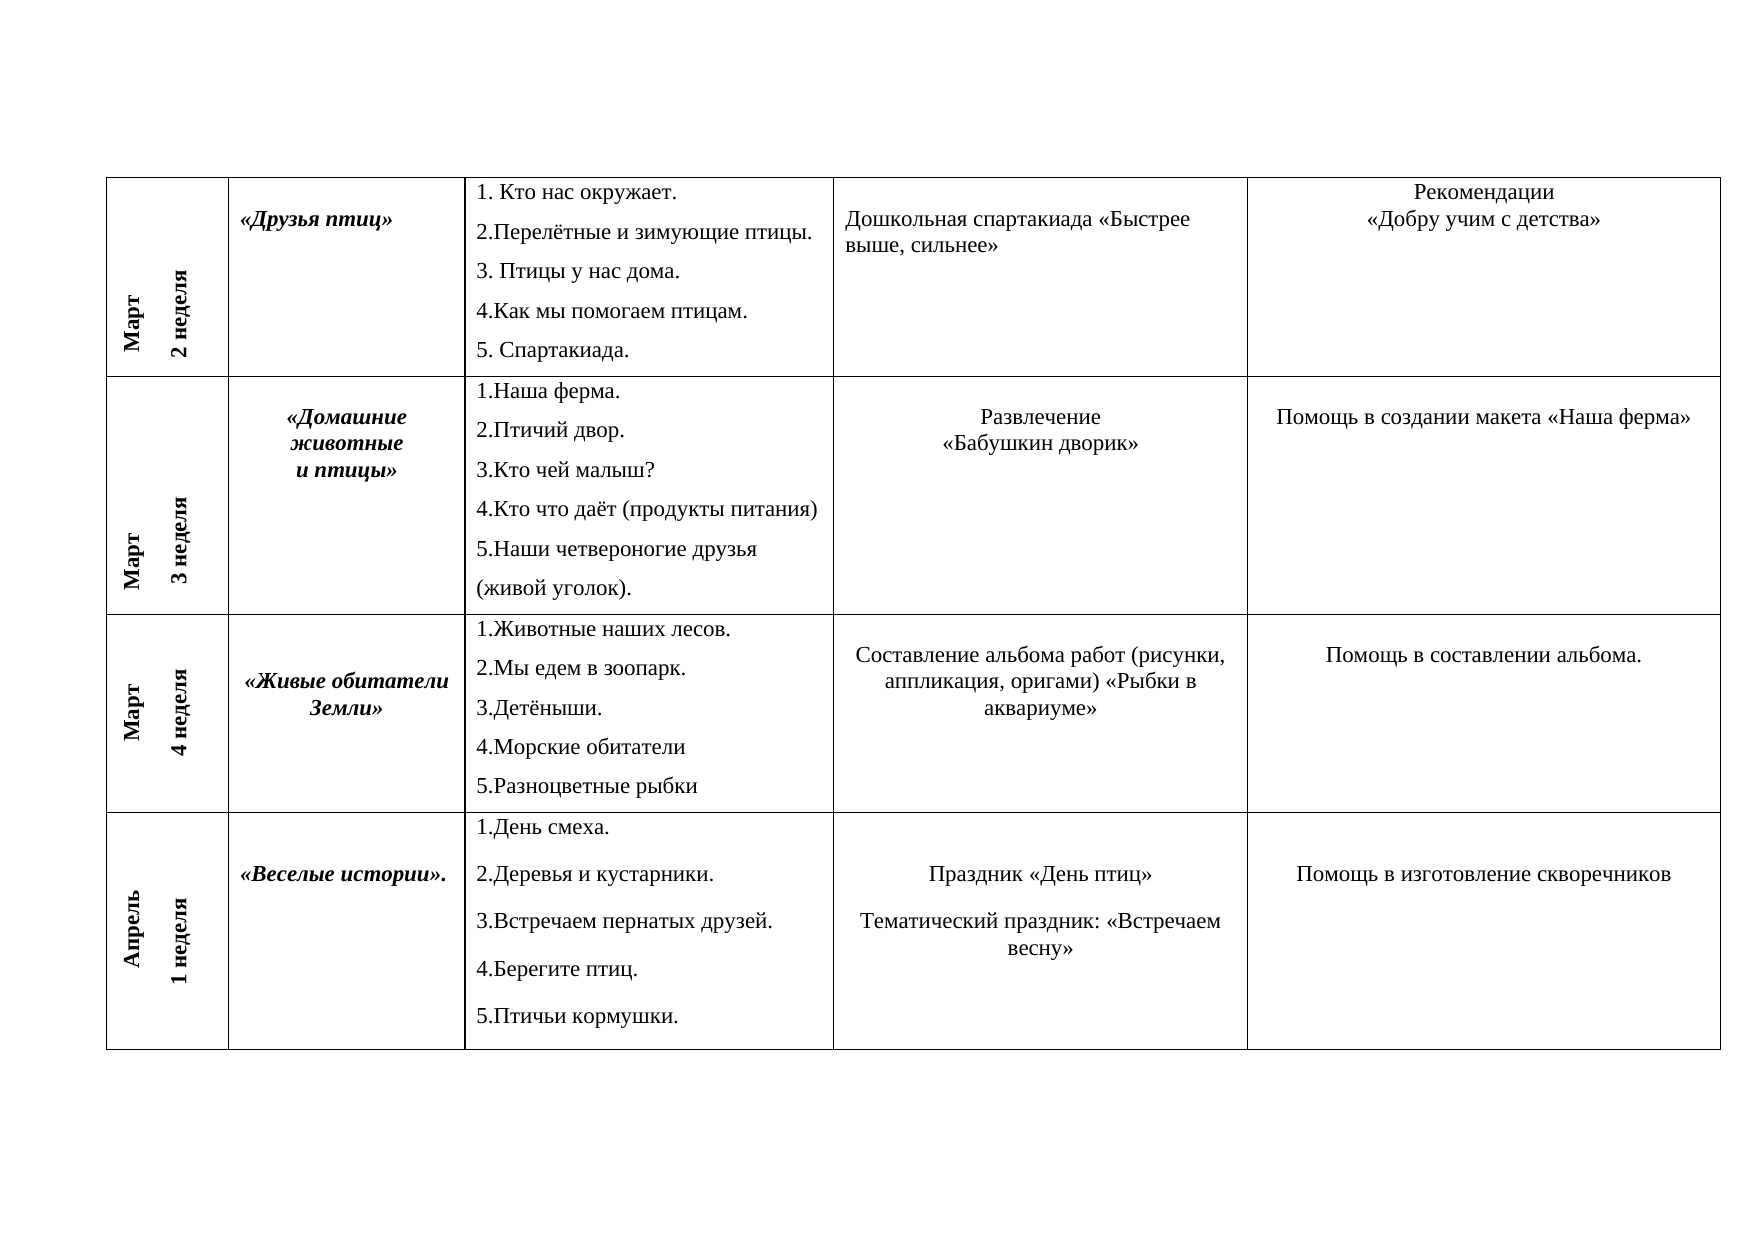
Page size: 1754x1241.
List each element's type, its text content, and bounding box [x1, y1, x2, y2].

table_cell Март 2 неделя [107, 178, 228, 376]
table_cell 1.День смеха. 2.Деревья и кустарники. 3.Встречаем пернатых друзей. 4.Берегите птиц. 5.Птичьи кормушки. [466, 813, 833, 1049]
table_cell Развлечение «Бабушкин дворик» [834, 377, 1247, 613]
table_cell Помощь в создании макета «Наша ферма» [1248, 377, 1720, 613]
table_cell Составление альбома работ (рисунки, аппликация, оригами) «Рыбки в аквариуме» [834, 615, 1247, 812]
table_cell Праздник «День птиц» Тематический праздник: «Встречаем весну» [834, 813, 1247, 1049]
table_cell 1.Наша ферма. 2.Птичий двор. 3.Кто чей малыш? 4.Кто что даёт (продукты питания) 5.Наши четвероногие друзья (живой уголок). [466, 377, 833, 613]
table_cell Помощь в составлении альбома. [1248, 615, 1720, 812]
table_cell Дошкольная спартакиада «Быстрее выше, сильнее» [834, 178, 1247, 376]
table_cell Рекомендации «Добру учим с детства» [1248, 178, 1720, 376]
table_cell «Друзья птиц» [229, 178, 464, 376]
table_cell «Веселые истории». [229, 813, 464, 1049]
table_cell 1.Животные наших лесов. 2.Мы едем в зоопарк. 3.Детёныши. 4.Морские обитатели 5.Разноцветные рыбки [466, 615, 833, 812]
table_cell «Живые обитатели Земли» [229, 615, 464, 812]
table_cell Апрель 1 неделя [107, 813, 228, 1049]
table_cell Помощь в изготовление скворечников [1248, 813, 1720, 1049]
table_cell Март 4 неделя [107, 615, 228, 812]
table_cell 1. Кто нас окружает. 2.Перелётные и зимующие птицы. 3. Птицы у нас дома. 4.Как мы помогаем птицам. 5. Спартакиада. [466, 178, 833, 376]
table_cell Март 3 неделя [107, 377, 228, 613]
table_cell «Домашние животные и птицы» [229, 377, 464, 613]
